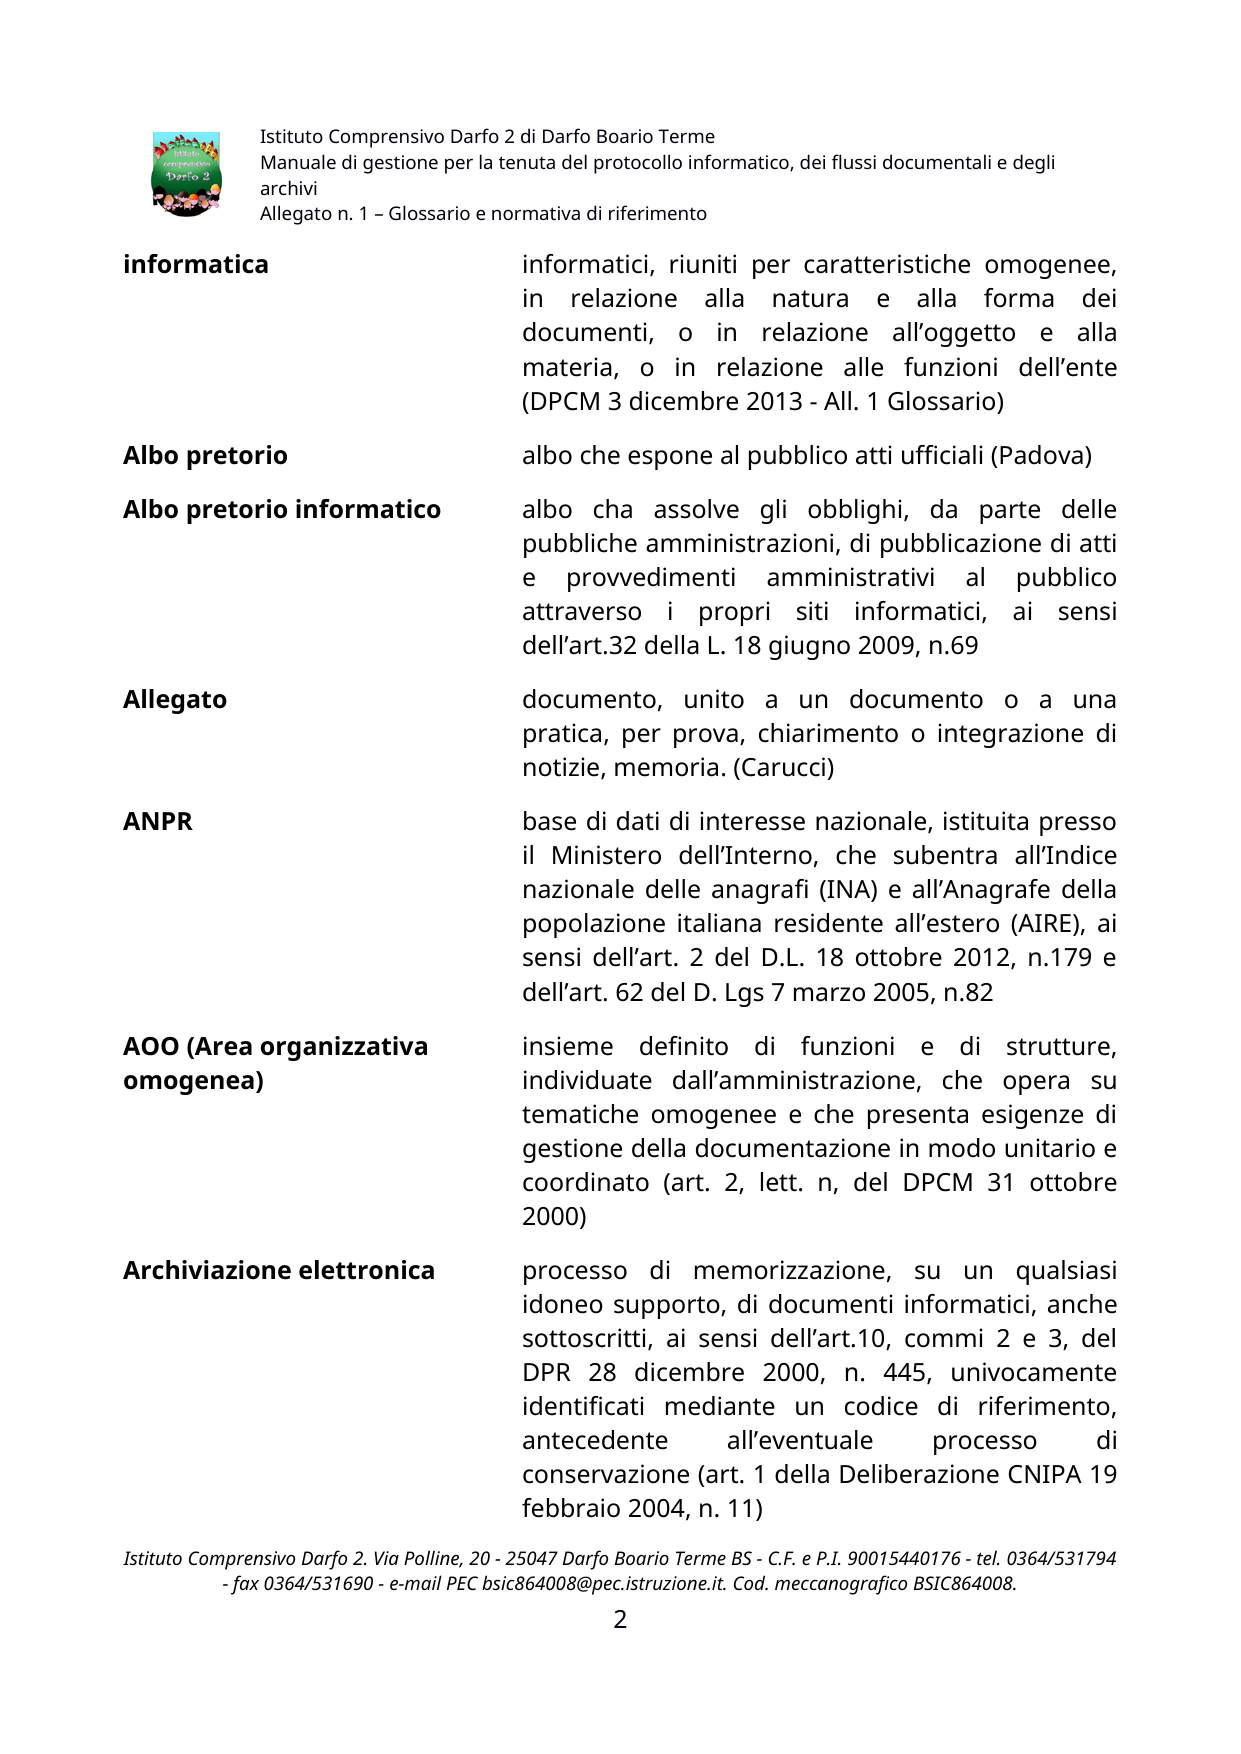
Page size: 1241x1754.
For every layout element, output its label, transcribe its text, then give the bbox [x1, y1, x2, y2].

table_cell Allegato [118, 666, 517, 788]
table_cell albo che espone al pubblico atti ufficiali (Padova) [517, 422, 1123, 476]
picture [149, 132, 223, 217]
table_cell albo cha assolve gli obblighi, da parte delle pubbliche amministrazioni, di pubblicazione di atti e provvedimenti amministrativi al pubblico attraverso i propri siti informatici, ai sensi dell’art.32 della L. 18 giugno 2009, n.69 [517, 476, 1123, 666]
table_cell insieme definito di funzioni e di strutture, individuate dall’amministrazione, che opera su tematiche omogenee e che presenta esigenze di gestione della documentazione in modo unitario e coordinato (art. 2, lett. n, del DPCM 31 ottobre 2000) [517, 1013, 1123, 1237]
table_cell ANPR [118, 789, 517, 1013]
table_cell Archiviazione elettronica [118, 1237, 517, 1530]
table_cell processo di memorizzazione, su un qualsiasi idoneo supporto, di documenti informatici, anche sottoscritti, ai sensi dell’art.10, commi 2 e 3, del DPR 28 dicembre 2000, n. 445, univocamente identificati mediante un codice di riferimento, antecedente all’eventuale processo di conservazione (art. 1 della Deliberazione CNIPA 19 febbraio 2004, n. 11) [517, 1237, 1123, 1530]
table_cell base di dati di interesse nazionale, istituita presso il Ministero dell’Interno, che subentra all’Indice nazionale delle anagrafi (INA) e all’Anagrafe della popolazione italiana residente all’estero (AIRE), ai sensi dell’art. 2 del D.L. 18 ottobre 2012, n.179 e dell’art. 62 del D. Lgs 7 marzo 2005, n.82 [517, 789, 1123, 1013]
table_cell Aggregazione documentale informatica [118, 232, 517, 422]
table_cell Albo pretorio informatico [118, 476, 517, 666]
table_cell Albo pretorio [118, 422, 517, 476]
table_cell documento, unito a un documento o a una pratica, per prova, chiarimento o integrazione di notizie, memoria. (Carucci) [517, 666, 1123, 788]
table_cell AOO (Area organizzativa omogenea) [118, 1013, 517, 1237]
